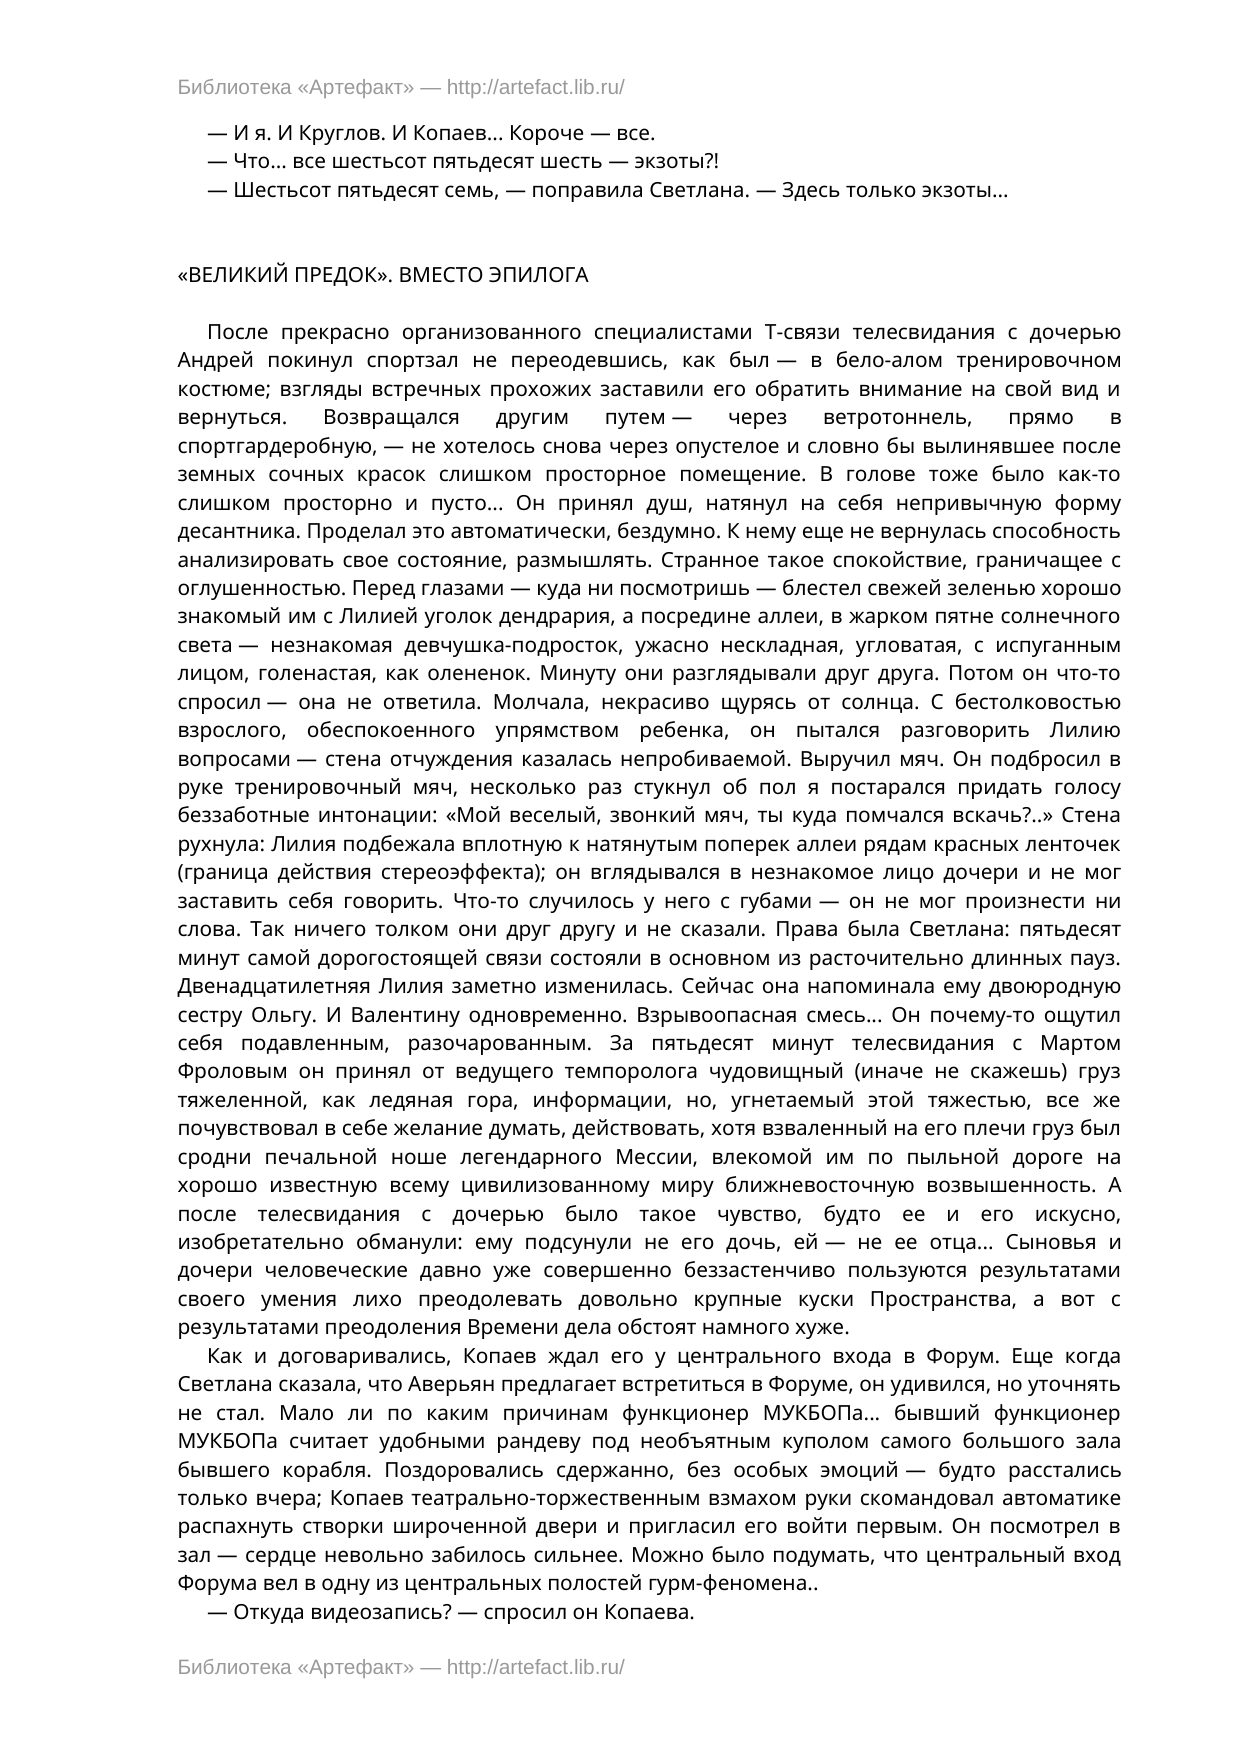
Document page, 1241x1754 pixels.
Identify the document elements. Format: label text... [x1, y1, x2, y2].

text — Шестьсот пятьдесят семь, — поправила Светлана. — Здесь только экзоты... [177, 175, 1122, 203]
text — И я. И Круглов. И Копаев... Короче — все. [177, 118, 1122, 147]
text «ВЕЛИКИЙ ПРЕДОК». ВМЕСТО ЭПИЛОГА [177, 260, 1122, 289]
text — Что... все шестьсот пятьдесят шесть — экзоты?! [177, 147, 1122, 175]
text — Откуда видеозапись? — спросил он Копаева. [177, 1597, 1122, 1625]
text Как и договаривались, Копаев ждал его у центрального входа в Форум. Еще когда Светлана сказала, что Аверьян предлагает встретиться в Форуме, он удивился, но уточнять не стал. Мало ли по каким причинам функционер МУКБОПа... бывший функционер МУКБОПа считает удобными рандеву под необъятным куполом самого большого зала бывшего корабля. Поздоровались сдержанно, без особых эмоций — будто расстались только вчера; Копаев театрально-торжественным взмахом руки скомандовал автоматике распахнуть створки широченной двери и пригласил его войти первым. Он посмотрел в зал — сердце невольно забилось сильнее. Можно было подумать, что центральный вход Форума вел в одну из центральных полостей гурм-феномена.. [177, 1341, 1122, 1597]
text После прекрасно организованного специалистами Т-связи телесвидания с дочерью Андрей покинул спортзал не переодевшись, как был — в бело-алом тренировочном костюме; взгляды встречных прохожих заставили его обратить внимание на свой вид и вернуться. Возвращался другим путем — через ветротоннель, прямо в спортгардеробную, — не хотелось снова через опустелое и словно бы вылинявшее после земных сочных красок слишком просторное помещение. В голове тоже было как-то слишком просторно и пусто... Он принял душ, натянул на себя непривычную форму десантника. Проделал это автоматически, бездумно. К нему еще не вернулась способность анализировать свое состояние, размышлять. Странное такое спокойствие, граничащее с оглушенностью. Перед глазами — куда ни посмотришь — блестел свежей зеленью хорошо знакомый им с Лилией уголок дендрария, а посредине аллеи, в жарком пятне солнечного света — незнакомая девчушка-подросток, ужасно нескладная, угловатая, с испуганным лицом, голенастая, как олененок. Минуту они разглядывали друг друга. Потом он что-то спросил — она не ответила. Молчала, некрасиво щурясь от солнца. С бестолковостью взрослого, обеспокоенного упрямством ребенка, он пытался разговорить Лилию вопросами — стена отчуждения казалась непробиваемой. Выручил мяч. Он подбросил в руке тренировочный мяч, несколько раз стукнул об пол я постарался придать голосу беззаботные интонации: «Мой веселый, звонкий мяч, ты куда помчался вскачь?..» Стена рухнула: Лилия подбежала вплотную к натянутым поперек аллеи рядам красных ленточек (граница действия стереоэффекта); он вглядывался в незнакомое лицо дочери и не мог заставить себя говорить. Что-то случилось у него с губами — он не мог произнести ни слова. Так ничего толком они друг другу и не сказали. Права была Светлана: пятьдесят минут самой дорогостоящей связи состояли в основном из расточительно длинных пауз. Двенадцатилетняя Лилия заметно изменилась. Сейчас она напоминала ему двоюродную сестру Ольгу. И Валентину одновременно. Взрывоопасная смесь... Он почему-то ощутил себя подавленным, разочарованным. За пятьдесят минут телесвидания с Мартом Фроловым он принял от ведущего темпоролога чудовищный (иначе не скажешь) груз тяжеленной, как ледяная гора, информации, но, угнетаемый этой тяжестью, все же почувствовал в себе желание думать, действовать, хотя взваленный на его плечи груз был сродни печальной ноше легендарного Мессии, влекомой им по пыльной дороге на хорошо известную всему цивилизованному миру ближневосточную возвышенность. А после телесвидания с дочерью было такое чувство, будто ее и его искусно, изобретательно обманули: ему подсунули не его дочь, ей — не ее отца... Сыновья и дочери человеческие давно уже совершенно беззастенчиво пользуются результатами своего умения лихо преодолевать довольно крупные куски Пространства, а вот с результатами преодоления Времени дела обстоят намного хуже. [177, 317, 1122, 1341]
